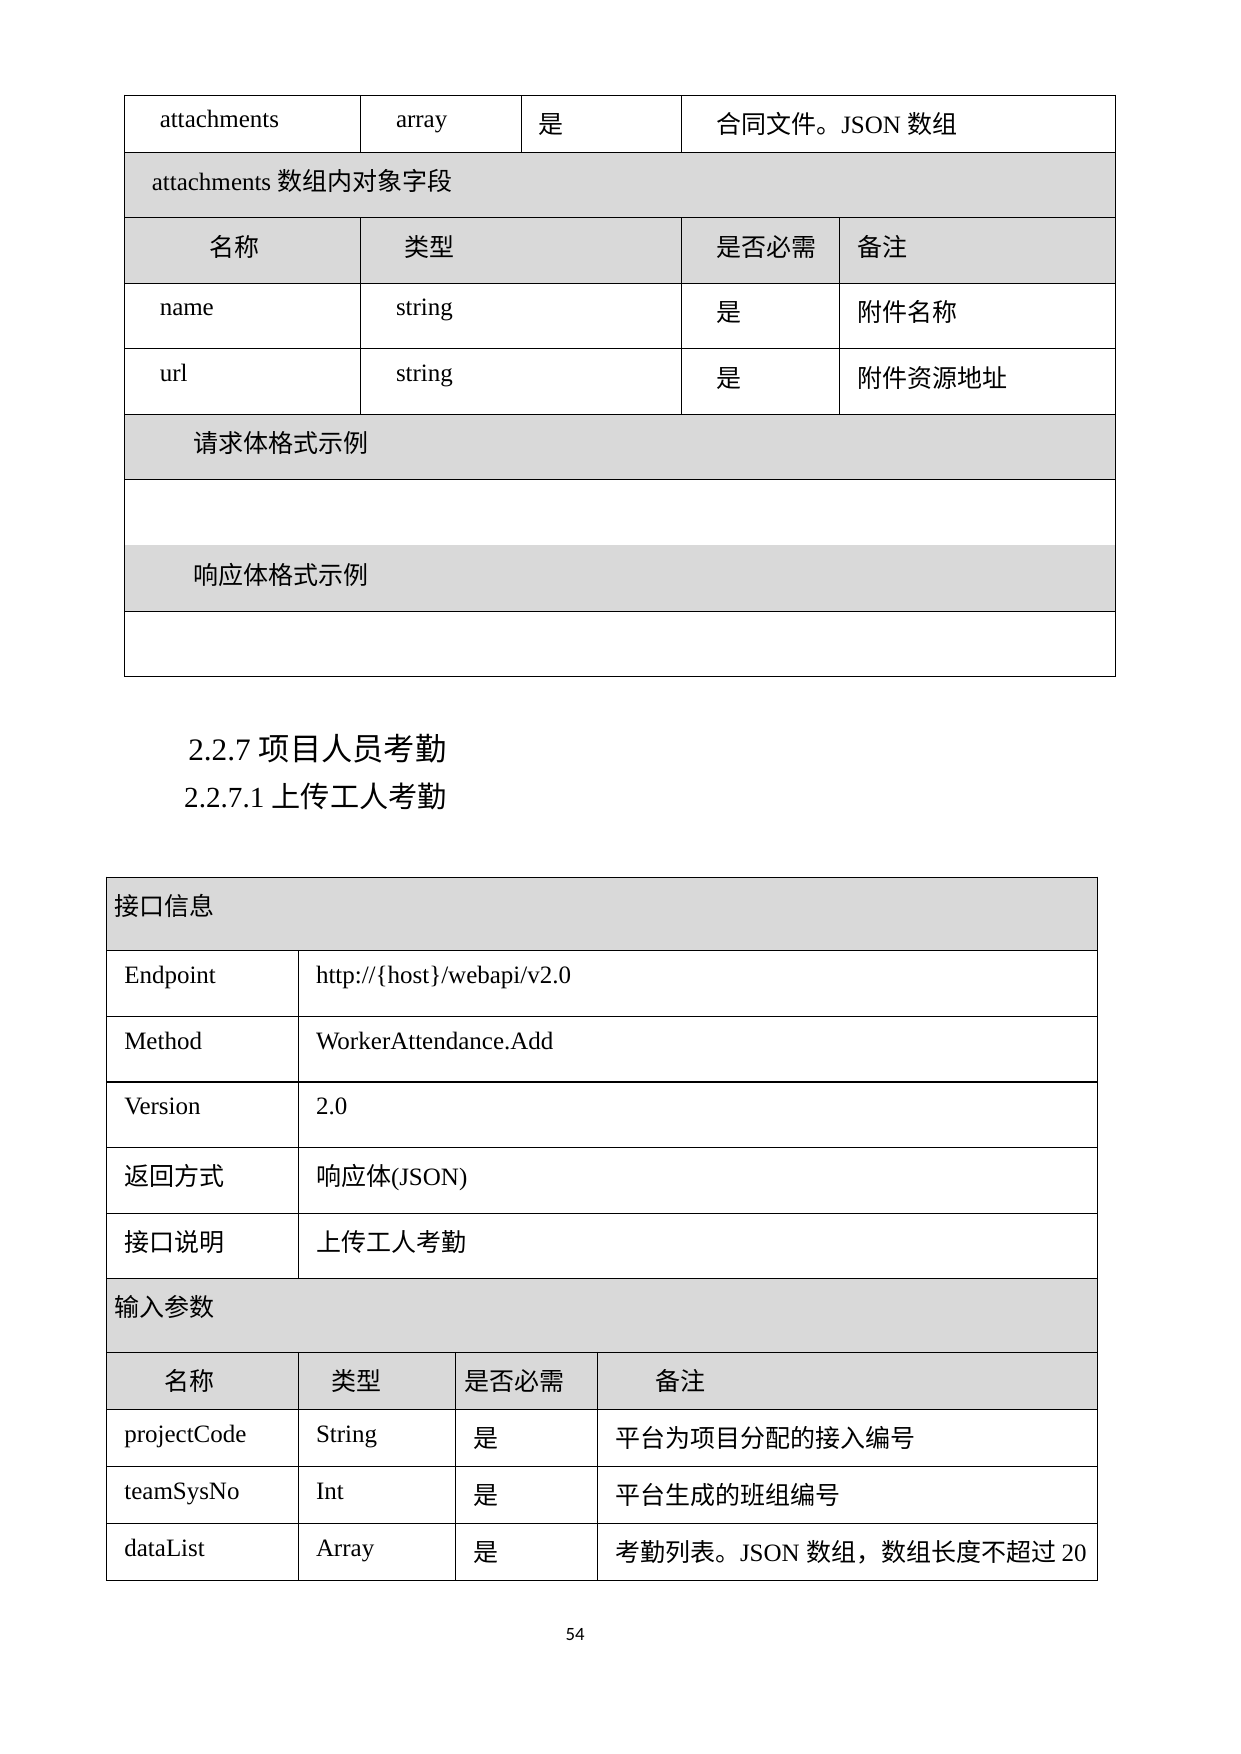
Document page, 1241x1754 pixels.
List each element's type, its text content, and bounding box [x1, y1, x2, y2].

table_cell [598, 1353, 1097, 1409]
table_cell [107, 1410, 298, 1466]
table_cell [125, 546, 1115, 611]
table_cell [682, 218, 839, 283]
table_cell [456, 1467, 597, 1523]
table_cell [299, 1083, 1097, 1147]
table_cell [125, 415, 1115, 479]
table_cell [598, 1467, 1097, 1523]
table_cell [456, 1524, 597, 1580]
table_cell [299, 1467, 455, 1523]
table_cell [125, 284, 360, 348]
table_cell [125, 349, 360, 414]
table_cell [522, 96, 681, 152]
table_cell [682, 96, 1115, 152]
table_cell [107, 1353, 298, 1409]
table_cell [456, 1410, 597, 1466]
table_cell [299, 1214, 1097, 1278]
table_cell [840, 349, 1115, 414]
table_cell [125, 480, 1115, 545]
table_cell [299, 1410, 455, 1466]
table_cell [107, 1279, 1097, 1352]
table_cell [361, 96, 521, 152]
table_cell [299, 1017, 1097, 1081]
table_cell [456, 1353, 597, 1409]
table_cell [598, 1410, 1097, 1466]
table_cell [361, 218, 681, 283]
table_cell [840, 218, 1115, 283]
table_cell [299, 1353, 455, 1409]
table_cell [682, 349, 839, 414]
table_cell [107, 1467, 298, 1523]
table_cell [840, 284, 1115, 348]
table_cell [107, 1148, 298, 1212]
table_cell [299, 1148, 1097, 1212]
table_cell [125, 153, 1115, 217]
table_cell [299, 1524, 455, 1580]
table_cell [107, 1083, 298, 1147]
subtitle 2.2.7.1 上传工人考勤 [184, 774, 1134, 816]
subtitle 2.2.7 项目人员考勤 [188, 724, 1134, 769]
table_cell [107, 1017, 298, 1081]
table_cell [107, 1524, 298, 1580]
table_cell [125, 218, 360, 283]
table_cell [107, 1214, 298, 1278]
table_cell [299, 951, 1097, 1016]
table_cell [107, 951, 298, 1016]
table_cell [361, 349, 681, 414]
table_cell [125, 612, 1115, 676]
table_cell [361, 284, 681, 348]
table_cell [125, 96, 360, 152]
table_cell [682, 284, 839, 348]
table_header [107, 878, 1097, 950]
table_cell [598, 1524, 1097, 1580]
